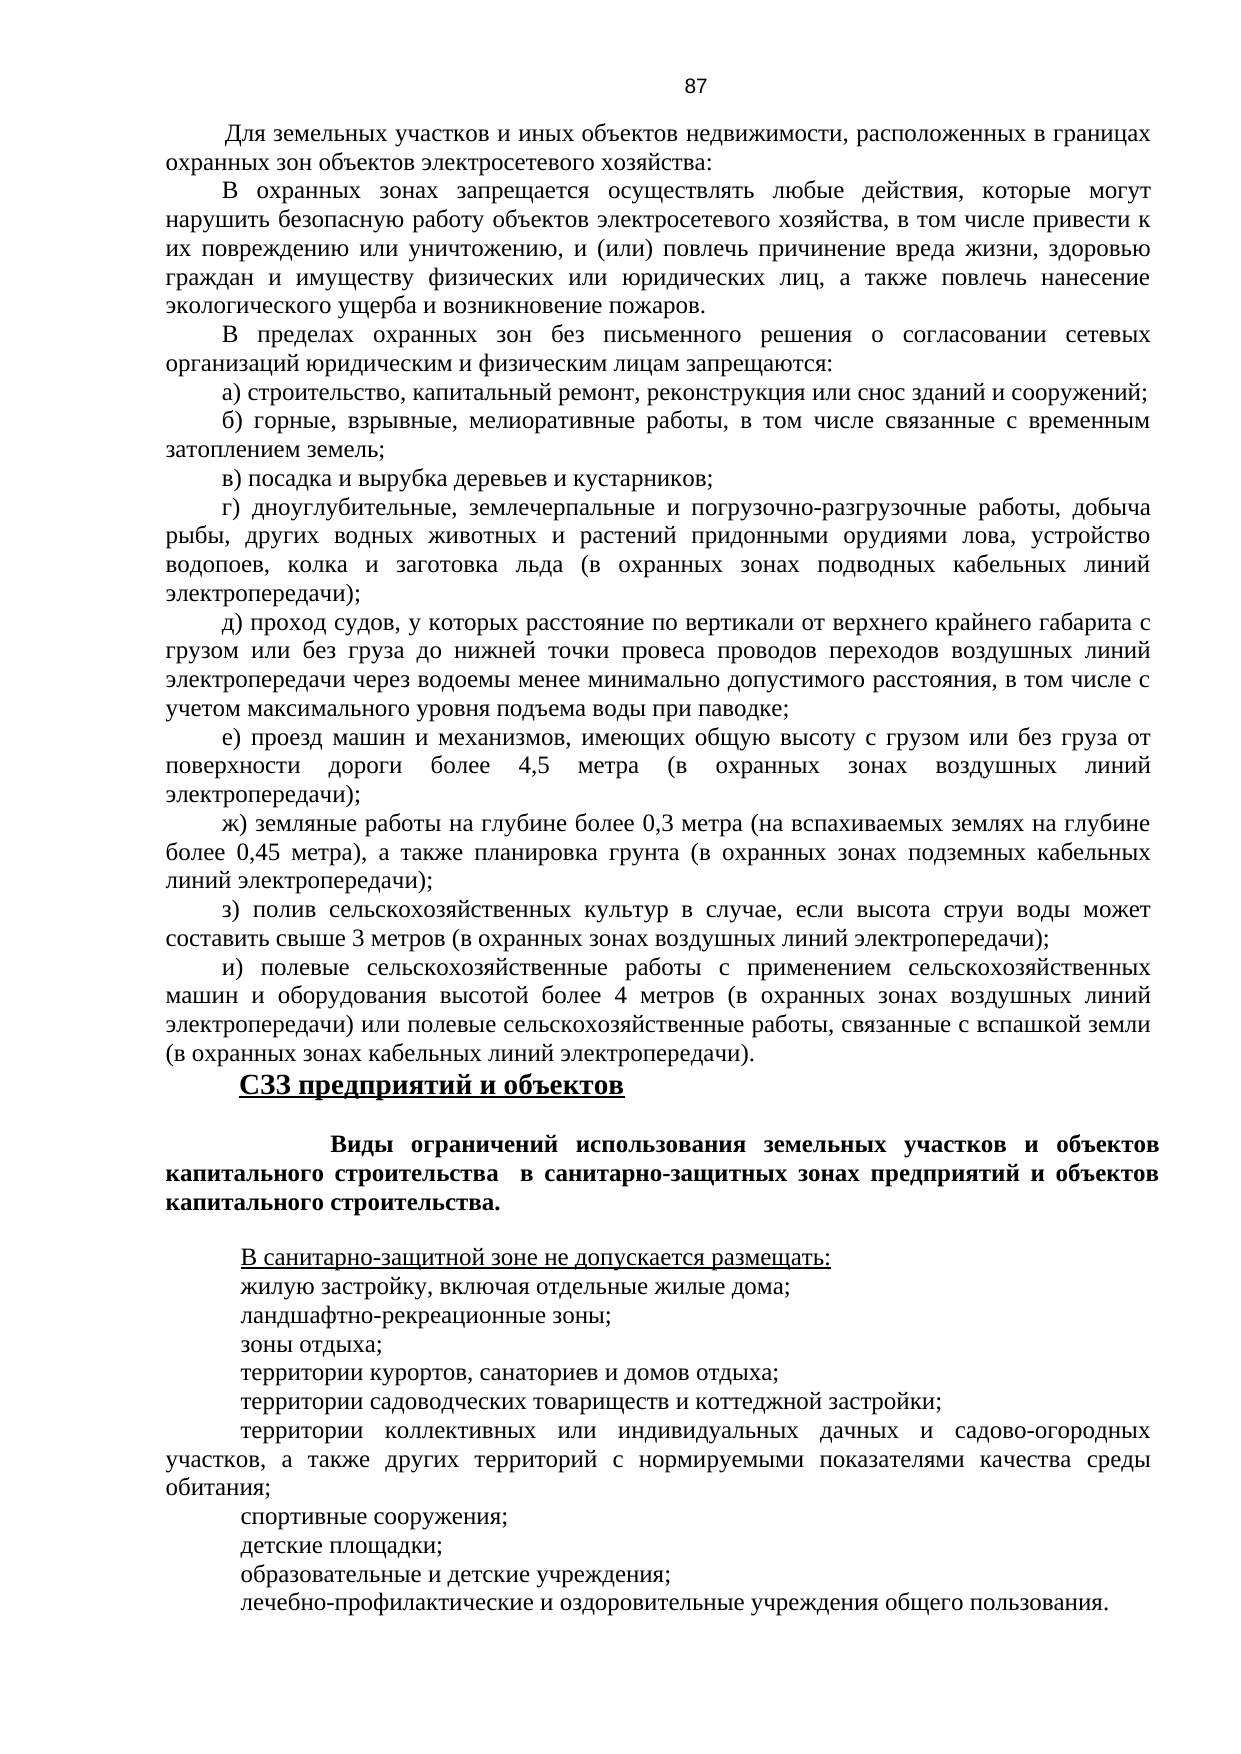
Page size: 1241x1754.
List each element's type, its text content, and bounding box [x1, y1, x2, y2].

text ж) земляные работы на глубине более (на вспахиваемых землях на глубине более ), а также планировка грунта (в охранных зонах подземных кабельных линий электропередачи); [165, 808, 1152, 894]
text В пределах охранных зон без письменного решения о согласовании сетевых организаций юридическим и физическим лицам запрещаются: [165, 319, 1152, 377]
text территории курортов, санаториев и домов отдыха; [165, 1357, 1152, 1386]
text образовательные и детские учреждения; [165, 1559, 1152, 1587]
text В санитарно-защитной зоне не допускается размещать: [165, 1242, 1152, 1271]
text спортивные сооружения; [165, 1501, 1152, 1530]
text г) дноуглубительные, землечерпальные и погрузочно-разгрузочные работы, добыча рыбы, других водных животных и растений придонными орудиями лова, устройство водопоев, колка и заготовка льда (в охранных зонах подводных кабельных линий электропередачи); [165, 492, 1152, 607]
text территории коллективных или индивидуальных дачных и садово-огородных участков, а также других территорий с нормируемыми показателями качества среды обитания; [165, 1415, 1152, 1501]
text территории садоводческих товариществ и коттеджной застройки; [165, 1386, 1152, 1415]
text детские площадки; [165, 1530, 1152, 1559]
text СЗЗ предприятий и объектов [239, 1067, 1098, 1100]
text жилую застройку, включая отдельные жилые дома; [165, 1271, 1152, 1300]
text б) горные, взрывные, мелиоративные работы, в том числе связанные с временным затоплением земель; [165, 406, 1152, 463]
text В охранных зонах запрещается осуществлять любые действия, которые могут нарушить безопасную работу объектов электросетевого хозяйства, в том числе привести к их повреждению или уничтожению, и (или) повлечь причинение вреда жизни, здоровью граждан и имуществу физических или юридических лиц, а также повлечь нанесение экологического ущерба и возникновение пожаров. [165, 176, 1152, 319]
text в) посадка и вырубка деревьев и кустарников; [165, 463, 1152, 492]
text д) проход судов, у которых расстояние по вертикали от верхнего крайнего габарита с грузом или без груза до нижней точки провеса проводов переходов воздушных линий электропередачи через водоемы менее минимально допустимого расстояния, в том числе с учетом максимального уровня подъема воды при паводке; [165, 607, 1152, 722]
text а) строительство, капитальный ремонт, реконструкция или снос зданий и сооружений; [165, 377, 1152, 406]
text зоны отдыха; [165, 1329, 1152, 1357]
text лечебно-профилактические и оздоровительные учреждения общего пользования. [165, 1587, 1152, 1616]
text з) полив сельскохозяйственных культур в случае, если высота струи воды может составить свыше (в охранных зонах воздушных линий электропередачи); [165, 894, 1152, 952]
text и) полевые сельскохозяйственные работы с применением сельскохозяйственных машин и оборудования высотой более (в охранных зонах воздушных линий электропередачи) или полевые сельскохозяйственные работы, связанные с вспашкой земли (в охранных зонах кабельных линий электропередачи). [165, 952, 1152, 1067]
text е) проезд машин и механизмов, имеющих общую высоту с грузом или без груза от поверхности дороги более (в охранных зонах воздушных линий электропередачи); [165, 722, 1152, 808]
text Виды ограничений использования земельных участков и объектов капитального строительства в санитарно-защитных зонах предприятий и объектов капитального строительства. [165, 1129, 1160, 1215]
text ландшафтно-рекреационные зоны; [165, 1300, 1152, 1329]
text Для земельных участков и иных объектов недвижимости, расположенных в границах охранных зон объектов электросетевого хозяйства: [165, 118, 1152, 176]
